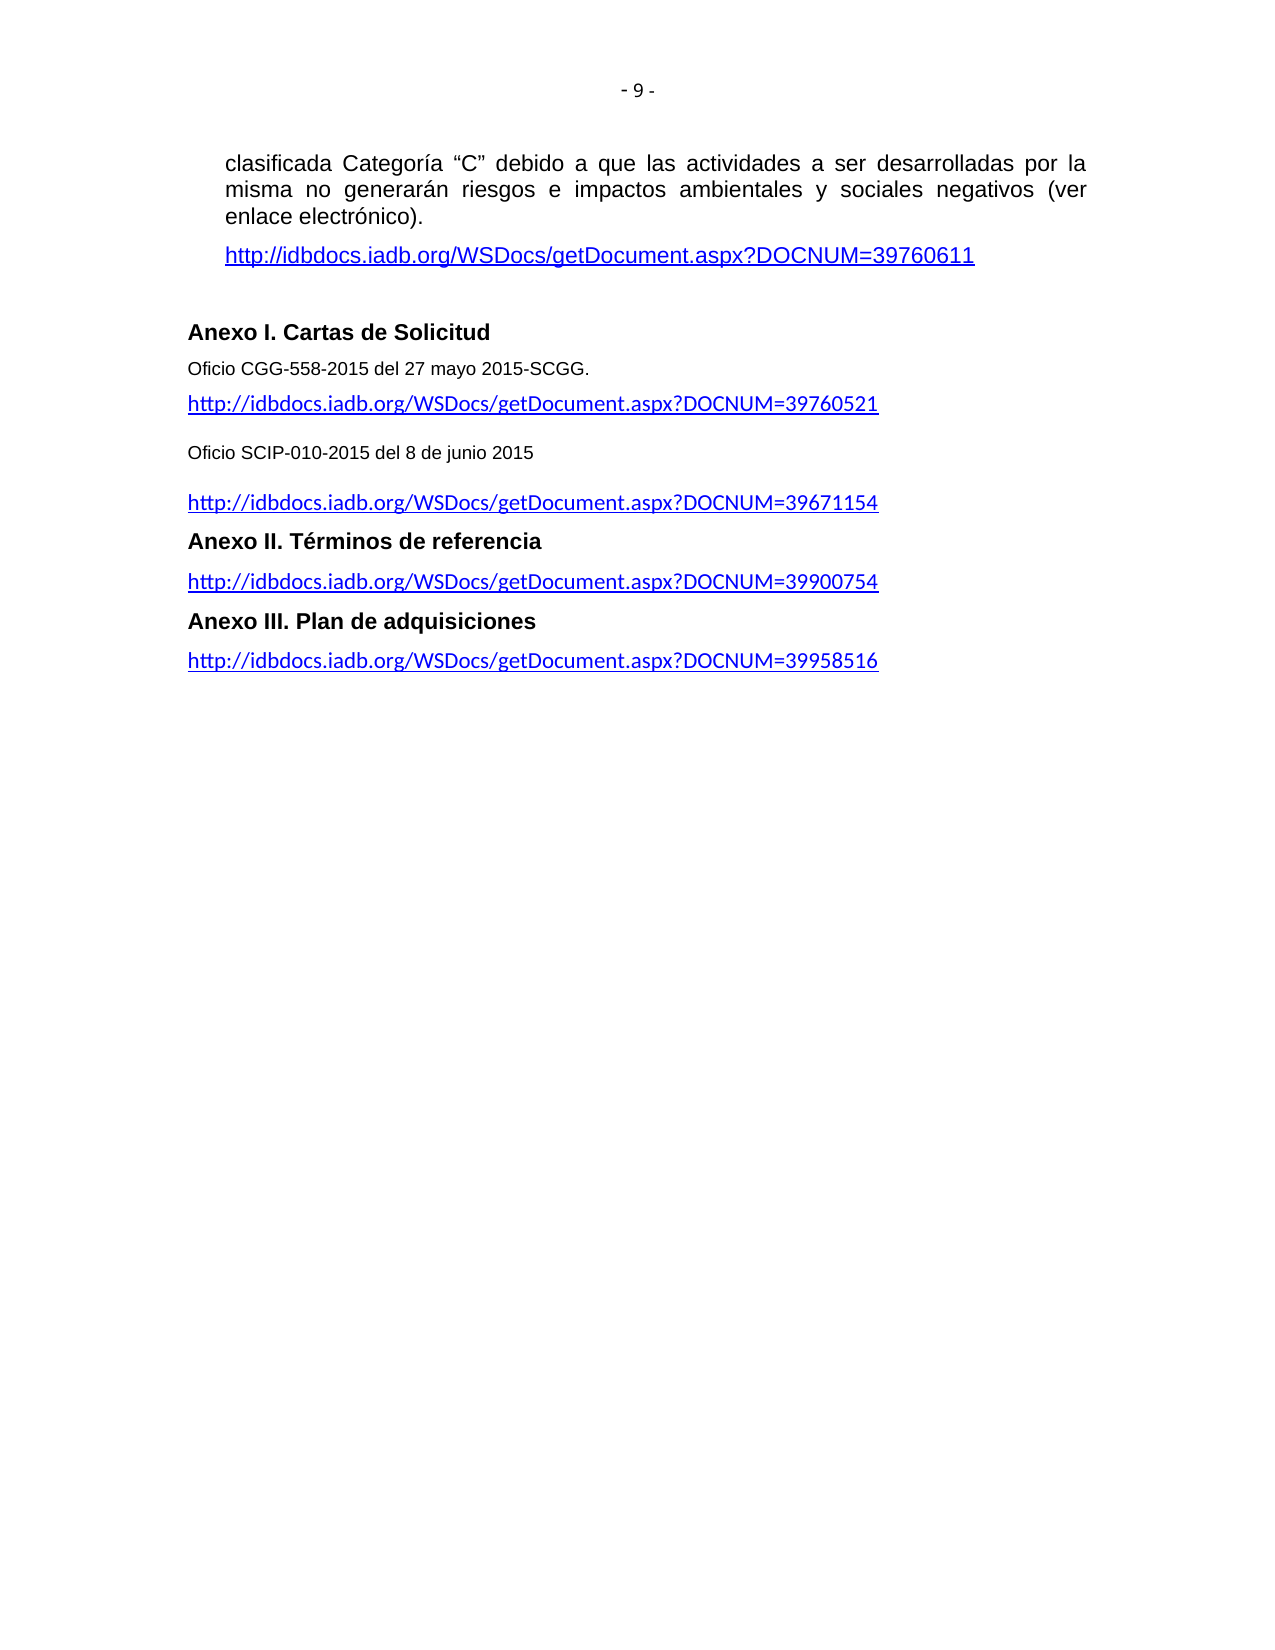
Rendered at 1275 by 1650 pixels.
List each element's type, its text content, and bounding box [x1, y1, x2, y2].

text Anexo II. Términos de referencia [187, 528, 1087, 555]
list http://idbdocs.iadb.org/WSDocs/getDocument.aspx?DOCNUM=39760611 [225, 242, 1087, 268]
text http://idbdocs.iadb.org/WSDocs/getDocument.aspx?DOCNUM=39958516 [187, 647, 1087, 674]
text Anexo I. Cartas de Solicitud [187, 319, 1087, 346]
text http://idbdocs.iadb.org/WSDocs/getDocument.aspx?DOCNUM=39900754 [187, 567, 1087, 595]
text http://idbdocs.iadb.org/WSDocs/getDocument.aspx?DOCNUM=39760521 [187, 389, 1087, 417]
text http://idbdocs.iadb.org/WSDocs/getDocument.aspx?DOCNUM=39671154 [187, 488, 1087, 516]
text Anexo III. Plan de adquisiciones [187, 608, 1087, 634]
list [159, 150, 1087, 229]
text Oficio CGG-558-2015 del 27 mayo 2015-SCGG. [187, 358, 1087, 380]
text Oficio SCIP-010-2015 del 8 de junio 2015 [187, 442, 1087, 464]
